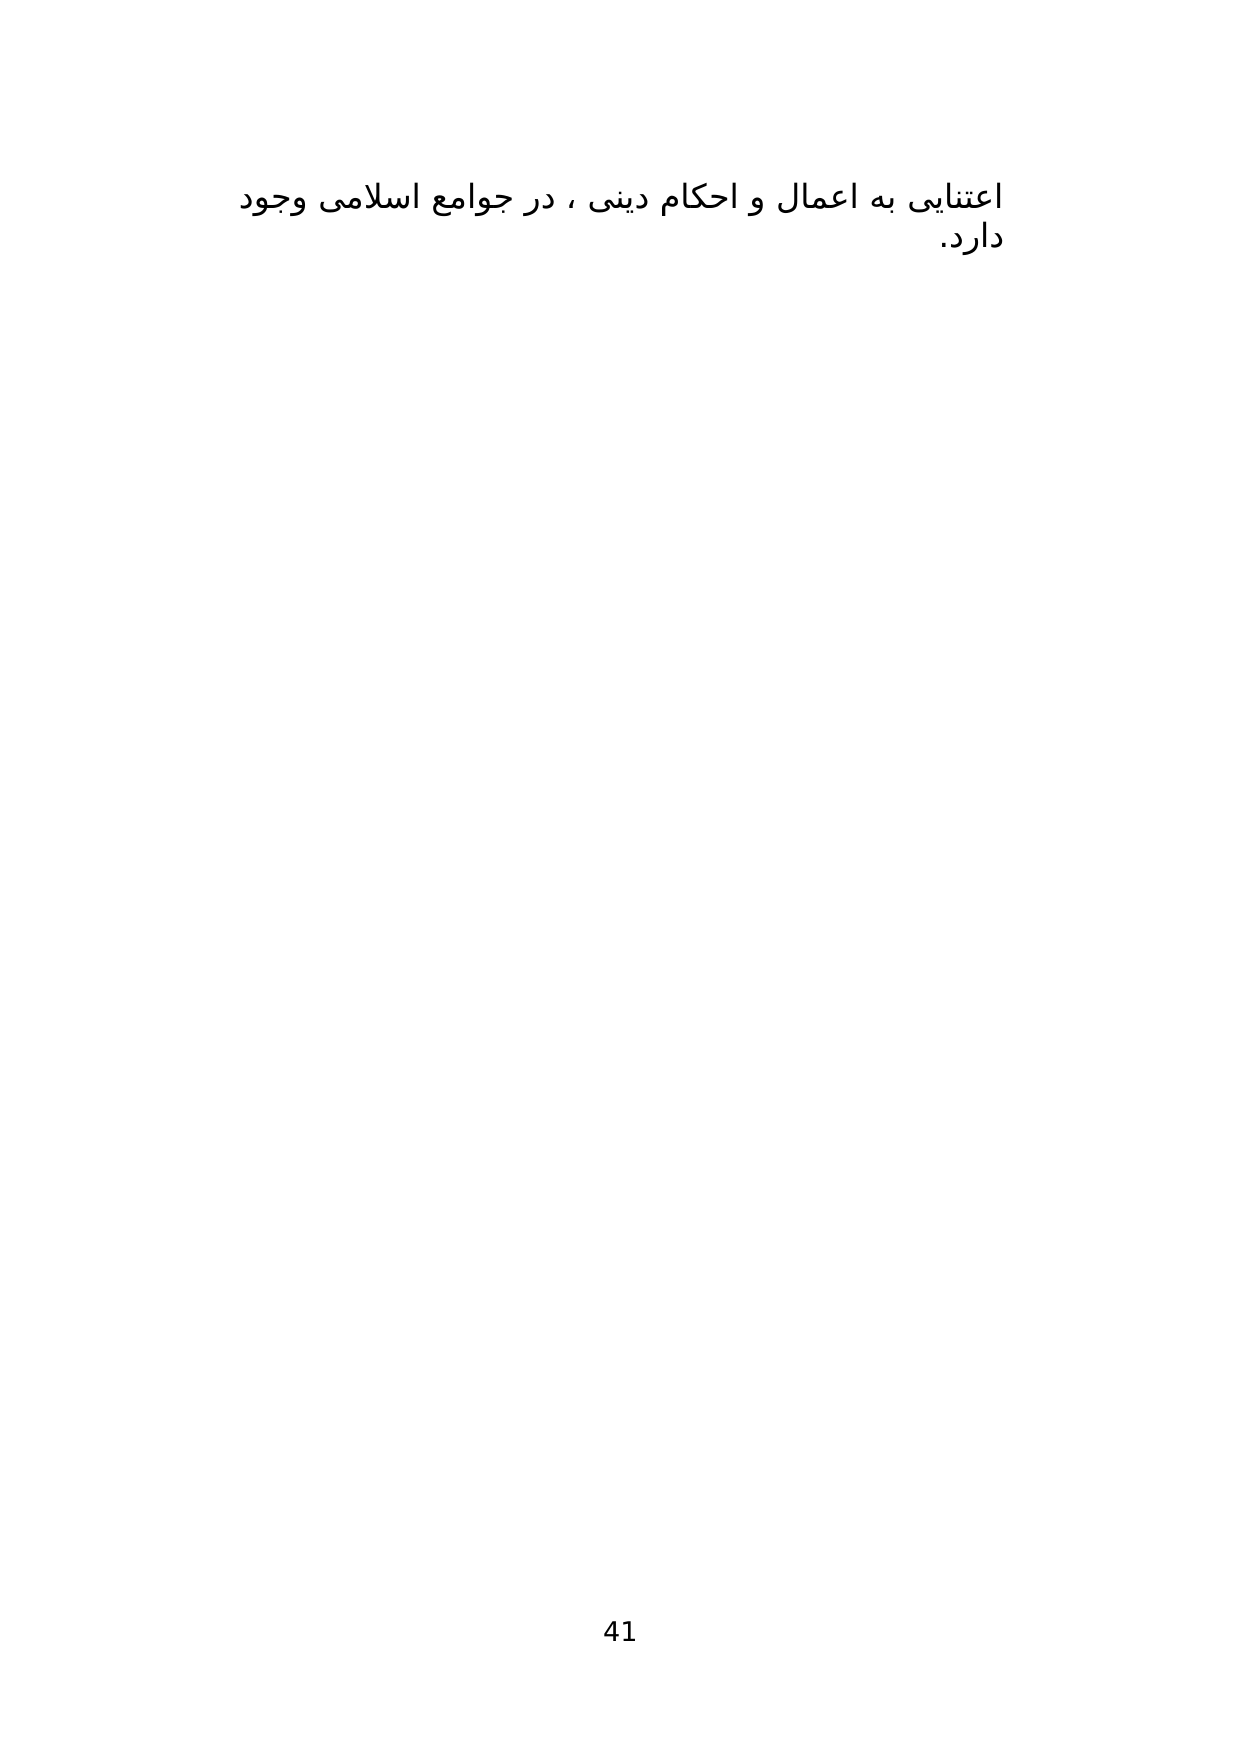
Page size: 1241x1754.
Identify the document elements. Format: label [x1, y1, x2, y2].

text [236, 177, 1004, 255]
